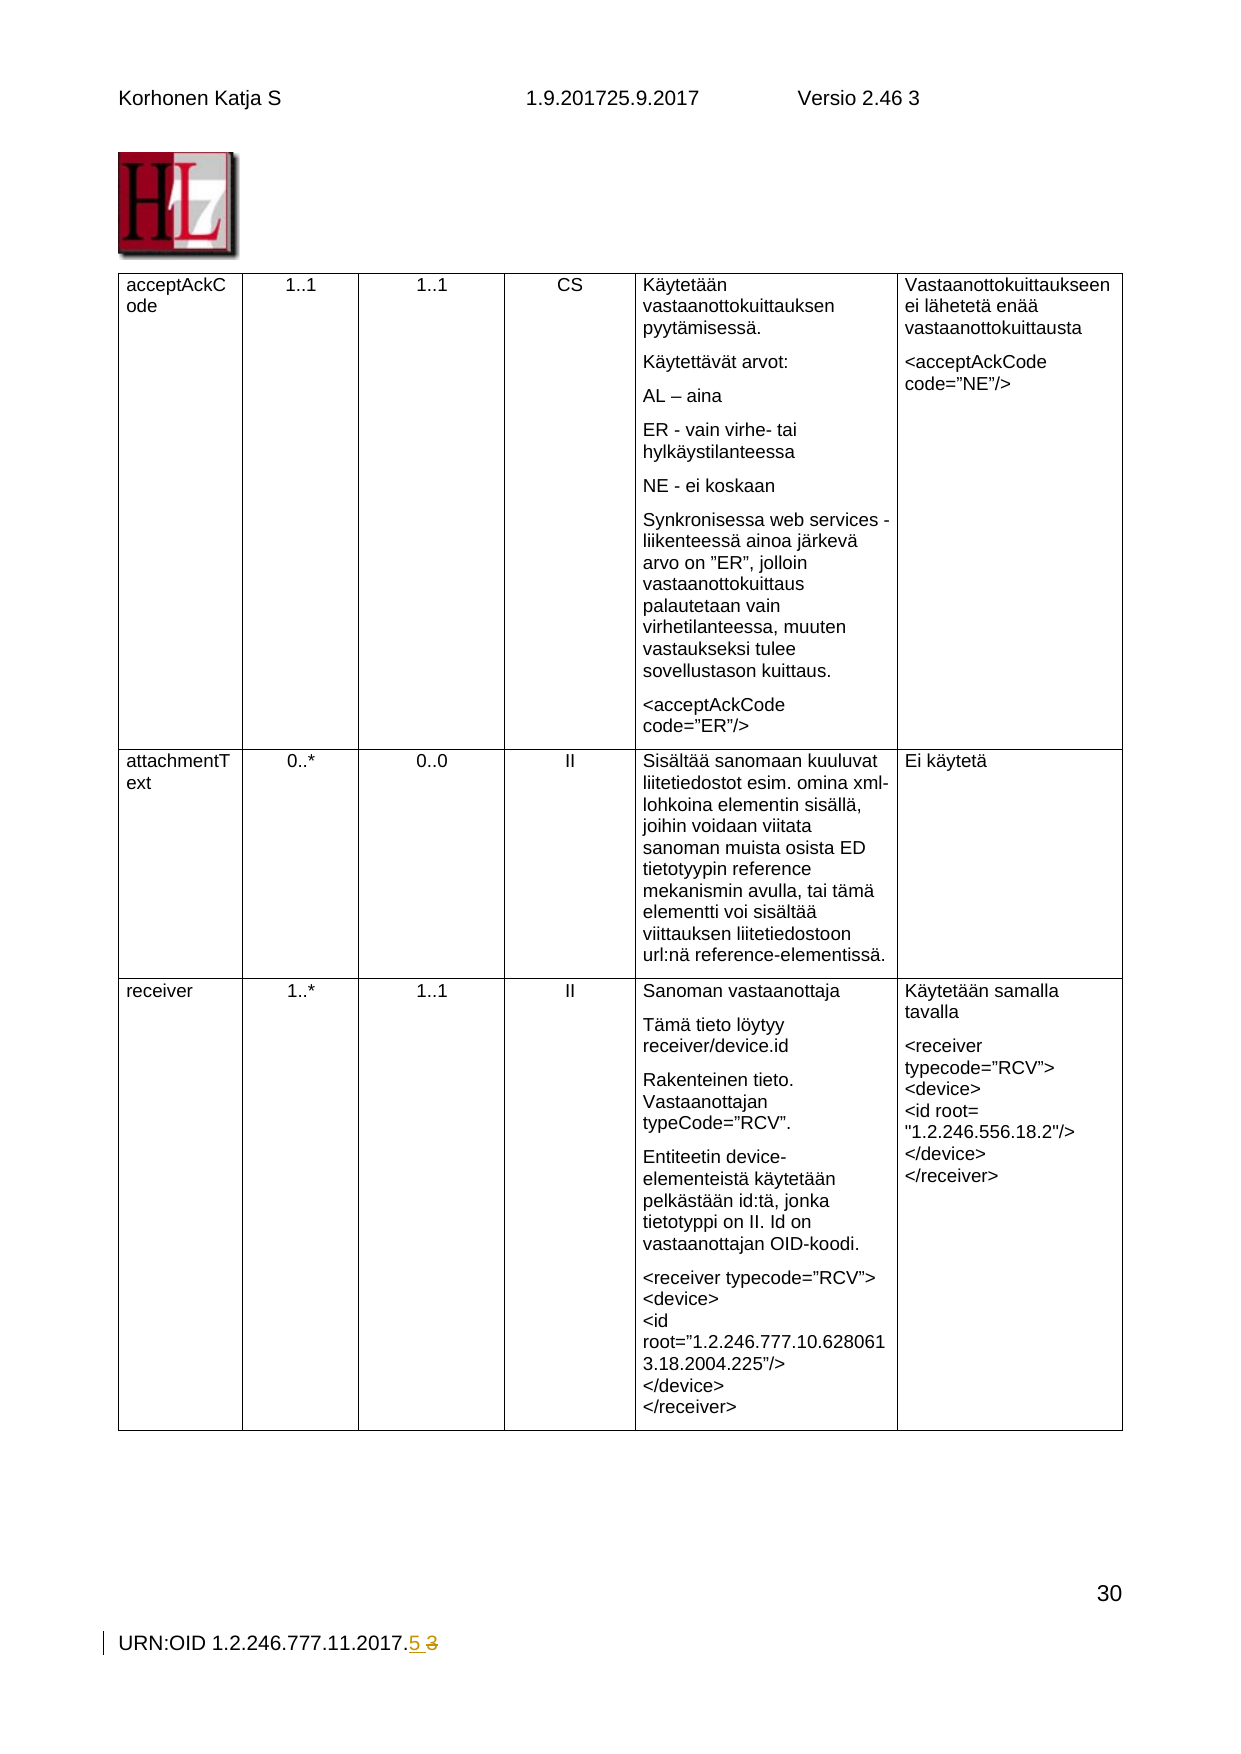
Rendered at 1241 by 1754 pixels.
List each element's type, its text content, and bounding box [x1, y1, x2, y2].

picture [118, 152, 241, 260]
table_cell II [505, 979, 635, 1430]
table_cell Ei käytetä [898, 750, 1122, 978]
table_cell 1..1 [359, 274, 504, 749]
table_cell acceptAckCode [119, 274, 242, 749]
table_cell 0..0 [359, 750, 504, 978]
table_cell Sanoman vastaanottaja Tämä tieto löytyy receiver/device.id Rakenteinen tieto. Vastaanottajan typeCode=”RCV”. Entiteetin device-elementeistä käytetään pelkästään id:tä, jonka tietotyppi on II. Id on vastaanottajan OID-koodi. <receiver typecode=”RCV”> <device> <id root=”1.2.246.777.10.6280613.18.2004.225”/> </device> </receiver> [636, 979, 897, 1430]
table_cell 1..1 [359, 979, 504, 1430]
table_cell 1..* [243, 979, 358, 1430]
table_cell Käytetään vastaanottokuittauksen pyytämisessä. Käytettävät arvot: AL – aina ER - vain virhe- tai hylkäystilanteessa NE - ei koskaan Synkronisessa web services -liikenteessä ainoa järkevä arvo on ”ER”, jolloin vastaanottokuittaus palautetaan vain virhetilanteessa, muuten vastaukseksi tulee sovellustason kuittaus. <acceptAckCode code=”ER”/> [636, 274, 897, 749]
table_cell II [505, 750, 635, 978]
table_cell Käytetään samalla tavalla <receiver typecode=”RCV”> <device> <id root= "1.2.246.556.18.2"/> </device> </receiver> [898, 979, 1122, 1430]
table_cell Vastaanottokuittaukseen ei lähetetä enää vastaanottokuittausta <acceptAckCode code=”NE”/> [898, 274, 1122, 749]
table_cell 0..* [243, 750, 358, 978]
table_cell Sisältää sanomaan kuuluvat liitetiedostot esim. omina xml-lohkoina elementin sisällä, joihin voidaan viitata sanoman muista osista ED tietotyypin reference mekanismin avulla, tai tämä elementti voi sisältää viittauksen liitetiedostoon url:nä reference-elementissä. [636, 750, 897, 978]
table_cell CS [505, 274, 635, 749]
table_cell 1..1 [243, 274, 358, 749]
table_cell attachmentText [119, 750, 242, 978]
table_cell receiver [119, 979, 242, 1430]
